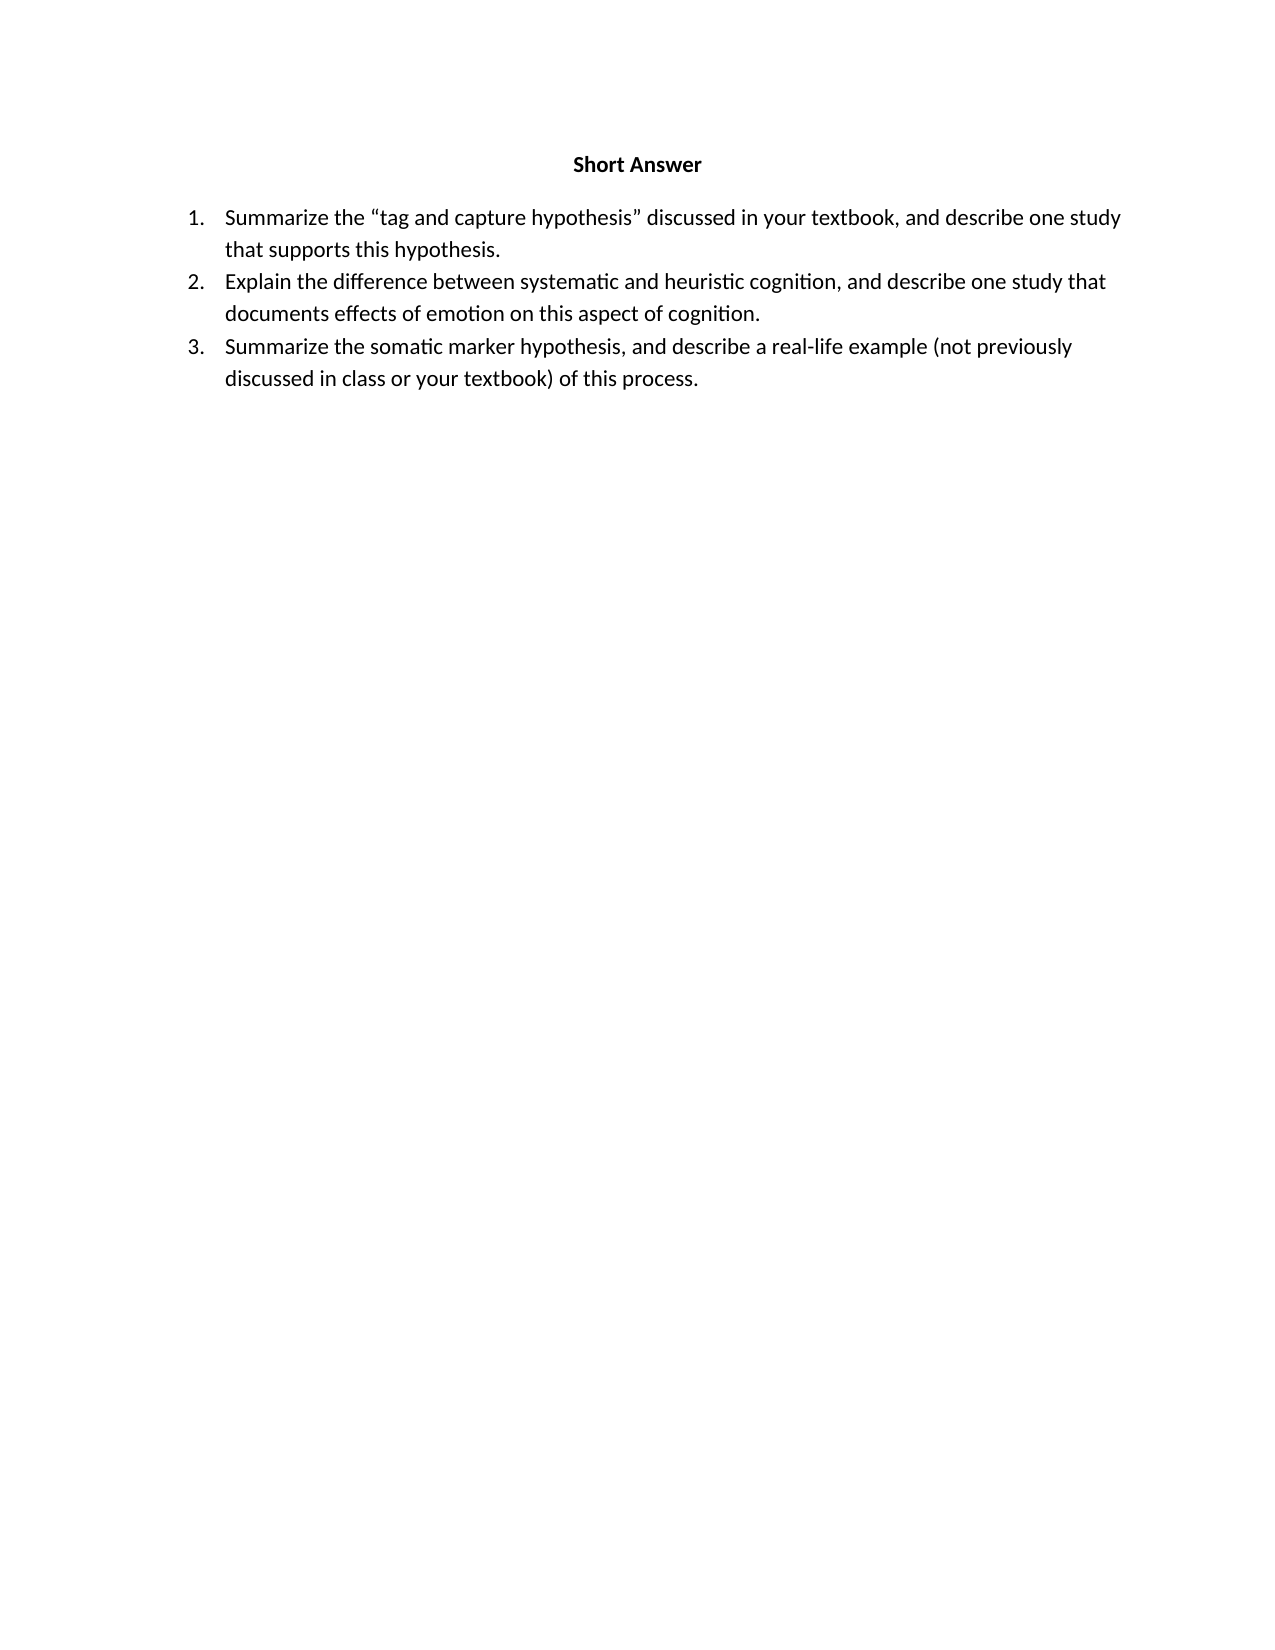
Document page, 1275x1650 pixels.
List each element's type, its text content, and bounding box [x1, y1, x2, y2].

text Short Answer [150, 150, 1125, 178]
list Summarize the “tag and capture hypothesis” discussed in your textbook, and describe one study that supports this hypothesis. [187, 203, 1125, 263]
list Explain the difference between systematic and heuristic cognition, and describe one study that documents effects of emotion on this aspect of cognition. [187, 267, 1125, 328]
list Summarize the somatic marker hypothesis, and describe a real-life example (not previously discussed in class or your textbook) of this process. [187, 332, 1125, 392]
